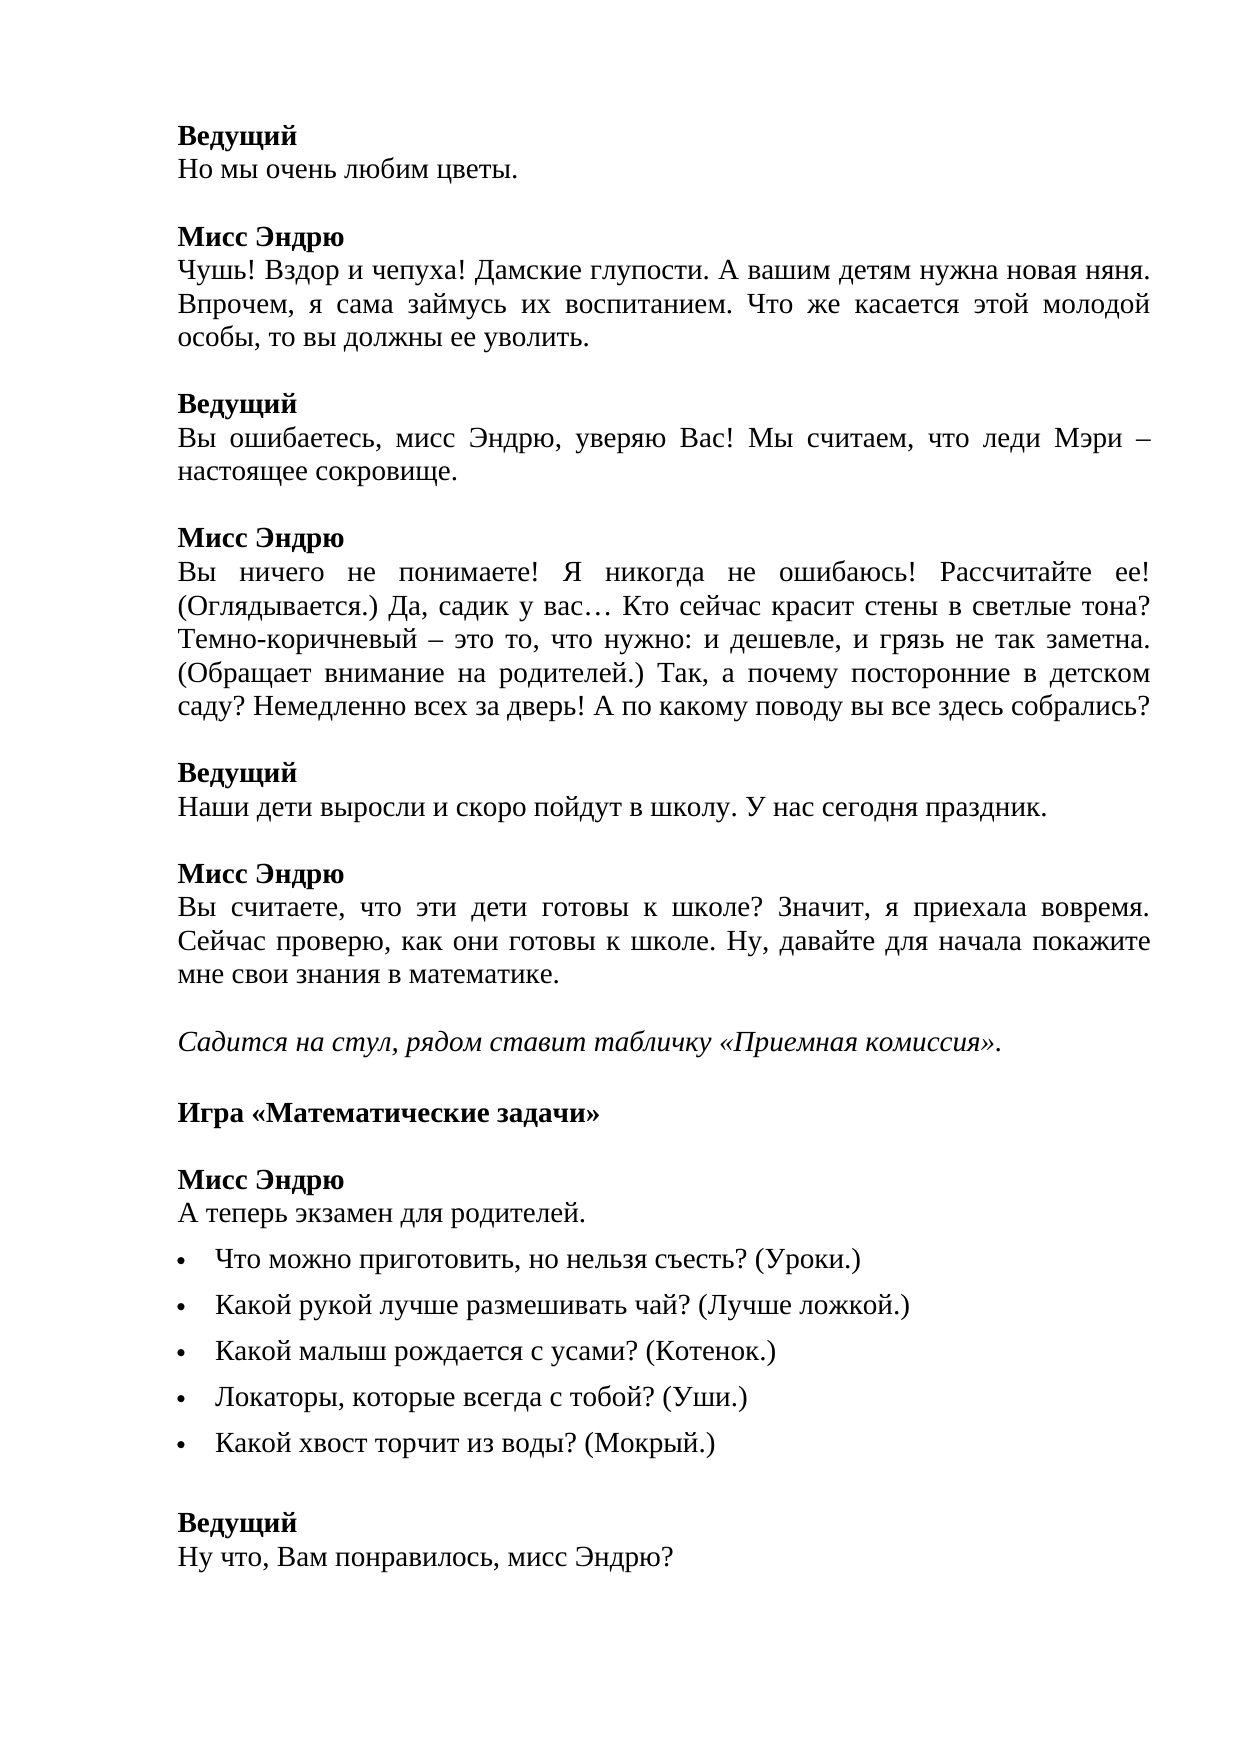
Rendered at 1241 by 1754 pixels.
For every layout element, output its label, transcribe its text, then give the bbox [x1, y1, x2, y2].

text Вы считаете, что эти дети готовы к школе? Значит, я приехала вовремя. Сейчас проверю, как они готовы к школе. Ну, давайте для начала покажите мне свои знания в математике. [177, 889, 1152, 990]
text А теперь экзамен для родителей. [177, 1195, 1152, 1229]
text Но мы очень любим цветы. [177, 152, 1152, 185]
text Мисс Эндрю [177, 521, 1152, 554]
text Чушь! Вздор и чепуха! Дамские глупости. А вашим детям нужна новая няня. Впрочем, я сама займусь их воспитанием. Что же касается этой молодой особы, то вы должны ее уволить. [177, 252, 1152, 353]
text Игра «Математические задачи» [177, 1095, 1152, 1128]
text Ну что, Вам понравилось, мисс Эндрю? [177, 1539, 1152, 1572]
text Наши дети выросли и скоро пойдут в школу. У нас сегодня праздник. [177, 789, 1152, 822]
list Что можно приготовить, но нельзя съесть? (Уроки.) [177, 1241, 1152, 1275]
text Ведущий [177, 386, 1152, 420]
text Мисс Эндрю [177, 219, 1152, 252]
text Вы ничего не понимаете! Я никогда не ошибаюсь! Рассчитайте ее! (Оглядывается.) Да, садик у вас… Кто сейчас красит стены в светлые тона? Темно-коричневый – это то, что нужно: и дешевле, и грязь не так заметна. (Обращает внимание на родителей.) Так, а почему посторонние в детском саду? Немедленно всех за дверь! А по какому поводу вы все здесь собрались? [177, 554, 1152, 722]
list Локаторы, которые всегда с тобой? (Уши.) [177, 1379, 1152, 1413]
text Ведущий [177, 1505, 1152, 1539]
text Садится на стул, рядом ставит табличку «Приемная комиссия». [177, 1024, 1152, 1057]
text Мисс Эндрю [177, 856, 1152, 889]
text Вы ошибаетесь, мисс Эндрю, уверяю Вас! Мы считаем, что леди Мэри – настоящее сокровище. [177, 420, 1152, 487]
text Ведущий [177, 118, 1152, 152]
list Какой малыш рождается с усами? (Котенок.) [177, 1333, 1152, 1367]
list Какой рукой лучше размешивать чай? (Лучше ложкой.) [177, 1287, 1152, 1321]
list Какой хвост торчит из воды? (Мокрый.) [177, 1426, 1152, 1459]
text Ведущий [177, 755, 1152, 789]
text Мисс Эндрю [177, 1162, 1152, 1195]
